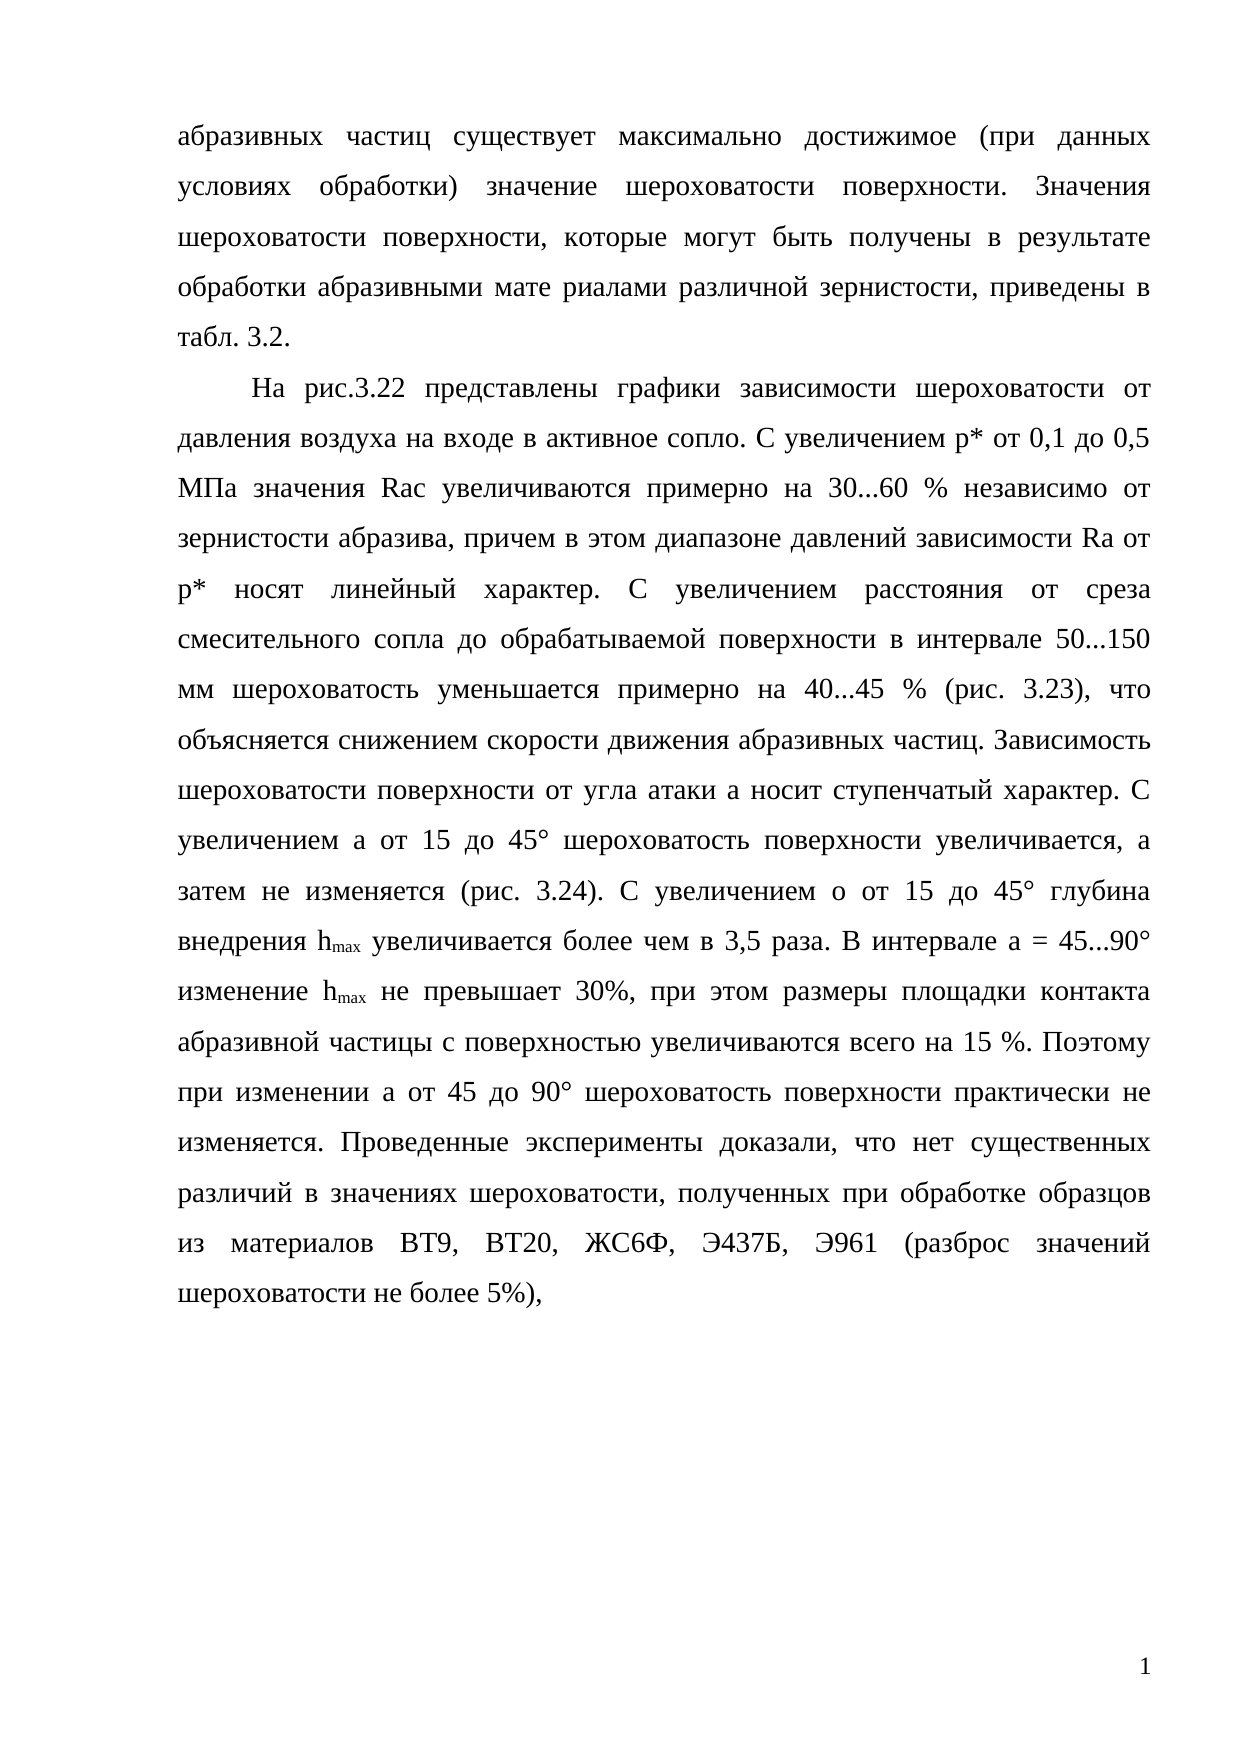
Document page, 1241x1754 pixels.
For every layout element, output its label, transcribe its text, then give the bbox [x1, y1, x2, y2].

text На рис.3.22 представлены графики зависимости шероховатости от давления воздуха на входе в активное сопло. С увеличением р* от 0,1 до 0,5 МПа значения Rас увеличиваются примерно на 30...60 % независимо от зернистости абразива, причем в этом диапазоне давлений зависимости Rа от р* носят линейный характер. С увеличением расстояния от среза смесительного сопла до обрабатываемой поверхности в интервале 50...150 мм шероховатость уменьшается примерно на 40...45 % (рис. 3.23), что объясняется снижением скорости движения абразивных частиц. Зависимость шероховатости поверхности от угла атаки а носит ступенчатый характер. С увеличением а от 15 до 45° шероховатость поверхности увеличивается, а затем не изменяется (рис. 3.24). С увеличением о от 15 до 45° глубина внедрения hmax увеличивается более чем в 3,5 раза. В интервале а = 45...90° изменение hmax не превышает 30%, при этом размеры площадки контакта абразивной частицы с поверхностью увеличиваются всего на 15 %. Поэтому при изменении a от 45 до 90° шероховатость поверхности практически не изменяется. Проведенные эксперименты доказали, что нет существенных различий в значениях шероховатости, полученных при обработке образцов из материалов ВТ9, ВТ20, ЖС6Ф, Э437Б, Э961 (разброс значений шероховатости не более 5%), [177, 370, 1152, 1309]
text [177, 118, 1152, 353]
